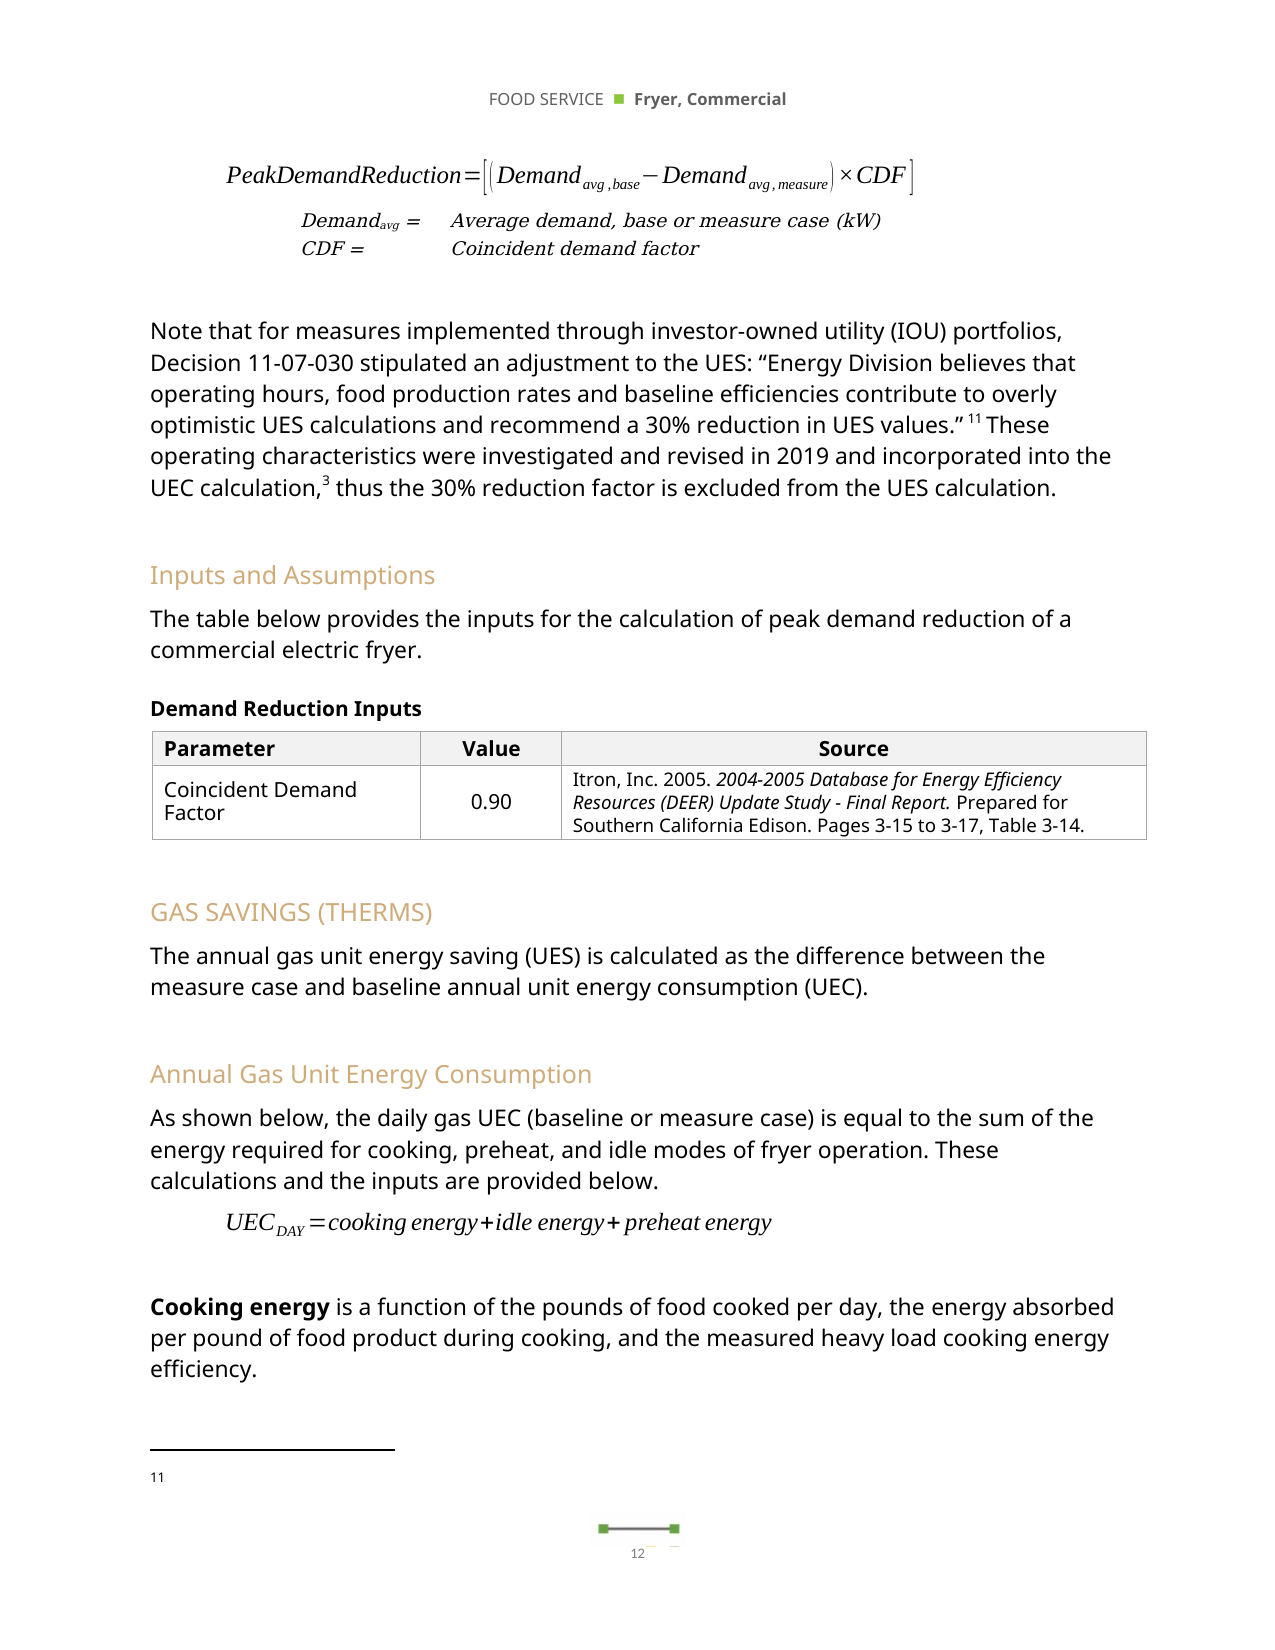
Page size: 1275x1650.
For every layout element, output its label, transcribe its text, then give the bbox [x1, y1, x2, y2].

subtitle Annual Gas Unit Energy Consumption [150, 1059, 1125, 1090]
text Demand Reduction Inputs [150, 694, 1125, 723]
text As shown below, the daily gas UEC (baseline or measure case) is equal to the sum of the energy required for cooking, preheat, and idle modes of fryer operation. These calculations and the inputs are provided below. [150, 1102, 1125, 1196]
table_header Parameter [153, 732, 420, 765]
text The table below provides the inputs for the calculation of peak demand reduction of a commercial electric fryer. [150, 603, 1125, 665]
text The annual gas unit energy saving (UES) is calculated as the difference between the measure case and baseline annual unit energy consumption (UEC). [150, 940, 1125, 1002]
text Cooking energy is a function of the pounds of food cooked per day, the energy absorbed per pound of food product during cooking, and the measured heavy load cooking energy efficiency. [150, 1291, 1125, 1384]
text Demandavg = Average demand, base or measure case (kW) [300, 209, 1125, 232]
text Note that for measures implemented through investor-owned utility (IOU) portfolios, Decision 11-07-030 stipulated an adjustment to the UES: “Energy Division believes that operating hours, food production rates and baseline efficiencies contribute to overly optimistic UES calculations and recommend a 30% reduction in UES values.” These operating characteristics were investigated and revised in 2019 and incorporated into the UEC calculation,3 thus the 30% reduction factor is excluded from the UES calculation. [150, 315, 1125, 503]
table_cell Itron, Inc. 2005. 2004-2005 Database for Energy Efficiency Resources (DEER) Update Study - Final Report. Prepared for Southern California Edison. Pages 3-15 to 3-17, Table 3-14. [562, 766, 1146, 839]
subtitle Inputs and Assumptions [150, 559, 1125, 590]
picture [589, 1512, 684, 1547]
table_header Value [421, 732, 561, 765]
subtitle Gas Savings (Therms) [150, 896, 1125, 927]
table_header Source [562, 732, 1146, 765]
table_cell 0.90 [421, 766, 561, 839]
text CDF = Coincident demand factor [300, 237, 1125, 259]
table_cell Coincident Demand Factor [153, 766, 420, 839]
